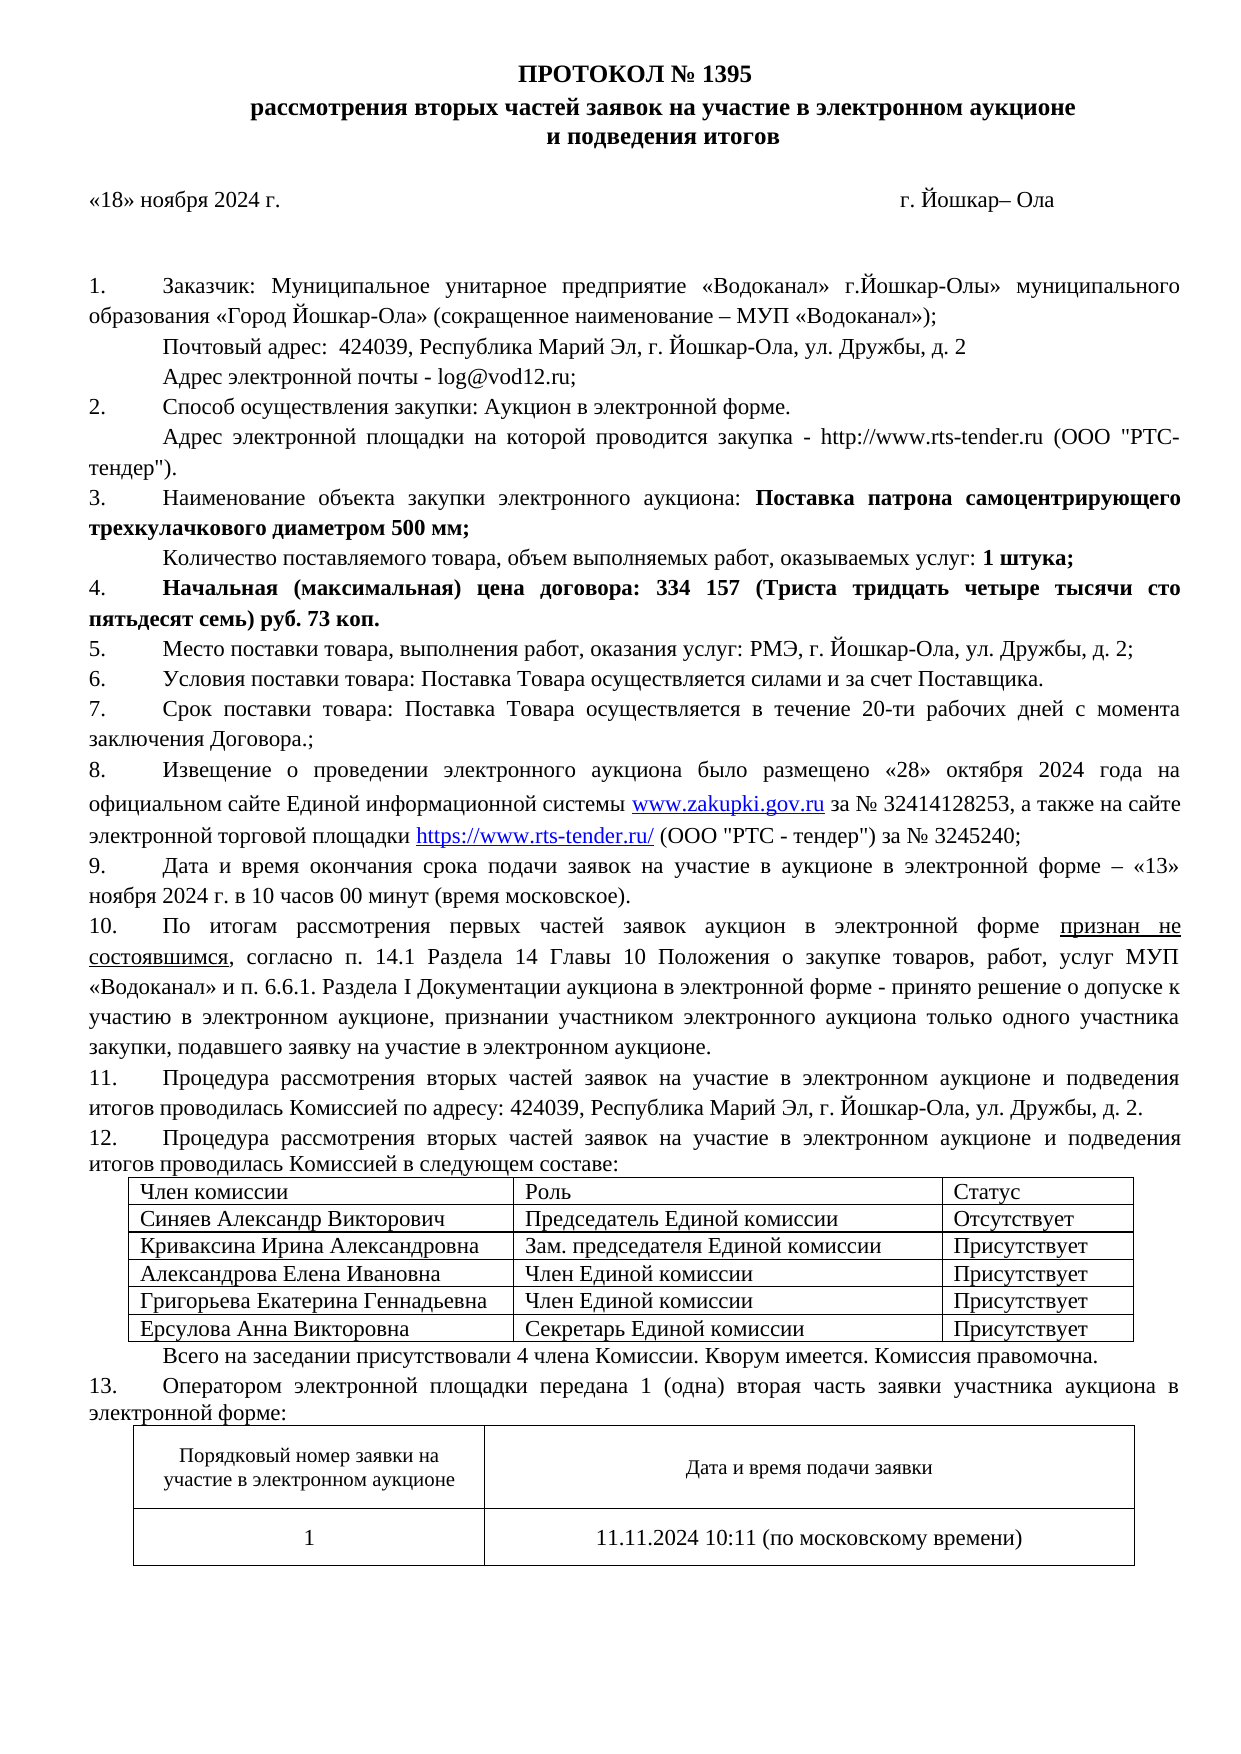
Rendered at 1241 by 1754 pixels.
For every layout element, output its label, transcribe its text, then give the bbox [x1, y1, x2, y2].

table_cell Член Единой комиссии [514, 1287, 942, 1314]
table_cell Присутствует [943, 1260, 1133, 1286]
text 13. Оператором электронной площадки передана 1 (одна) вторая часть заявки участника аукциона в электронной форме: [89, 1372, 1181, 1425]
list Наименование объекта закупки электронного аукциона: Поставка патрона самоцентрирующего трехкулачкового диаметром 500 мм; [89, 484, 1181, 540]
table_cell Присутствует [943, 1287, 1133, 1314]
text «18» ноября 2024 г. г. Йошкар– Ола [89, 186, 1181, 212]
list Процедура рассмотрения вторых частей заявок на участие в электронном аукционе и подведения итогов проводилась Комиссией в следующем составе: [89, 1124, 1181, 1177]
table_cell Ерсулова Анна Викторовна [129, 1315, 513, 1341]
list Заказчик: Муниципальное унитарное предприятие «Водоканал» г.Йошкар-Олы» муниципального образования «Город Йошкар-Ола» (сокращенное наименование – МУП «Водоканал»); [89, 272, 1181, 329]
table_cell Криваксина Ирина Александровна [129, 1233, 513, 1259]
table_cell Присутствует [943, 1315, 1133, 1341]
table_cell 11.11.2024 10:11 (по московскому времени) [485, 1509, 1134, 1565]
list Место поставки товара, выполнения работ, оказания услуг: РМЭ, г. Йошкар-Ола, ул. Дружбы, д. 2; [89, 635, 1181, 661]
list Начальная (максимальная) цена договора: 334 157 (Триста тридцать четыре тысячи сто пятьдесят семь) руб. 73 коп. [89, 574, 1181, 631]
table_header Статус [943, 1178, 1133, 1204]
text Всего на заседании присутствовали 4 члена Комиссии. Кворум имеется. Комиссия правомочна. [89, 1342, 1181, 1368]
table_cell Зам. председателя Единой комиссии [514, 1233, 942, 1259]
table_cell Отсутствует [943, 1205, 1133, 1231]
table_cell 1 [134, 1509, 484, 1565]
text ПРОТОКОЛ № 1395 [89, 59, 1181, 88]
table_cell Председатель Единой комиссии [514, 1205, 942, 1231]
list По итогам рассмотрения первых частей заявок аукцион в электронной форме признан не состоявшимся, согласно п. 14.1 Раздела 14 Главы 10 Положения о закупке товаров, работ, услуг МУП «Водоканал» и п. 6.6.1. Раздела I Документации аукциона в электронной форме - принято решение о допуске к участию в электронном аукционе, признании участником электронного аукциона только одного участника закупки, подавшего заявку на участие в электронном аукционе. [89, 912, 1181, 1060]
table_header Порядковый номер заявки на участие в электронном аукционе [134, 1426, 484, 1508]
table_cell Член Единой комиссии [514, 1260, 942, 1286]
text рассмотрения вторых частей заявок на участие в электронном аукционе [89, 92, 1181, 121]
table_cell Григорьева Екатерина Геннадьевна [129, 1287, 513, 1314]
table_cell Секретарь Единой комиссии [514, 1315, 942, 1341]
table_cell Александрова Елена Ивановна [129, 1260, 513, 1286]
list Условия поставки товара: Поставка Товара осуществляется силами и за счет Поставщика. [89, 665, 1181, 691]
text Адрес электронной почты - log@vod12.ru; [89, 363, 1181, 389]
text Количество поставляемого товара, объем выполняемых работ, оказываемых услуг: 1 штука; [89, 544, 1181, 571]
list Дата и время окончания срока подачи заявок на участие в аукционе в электронной форме – «13» ноября 2024 г. в 10 часов 00 минут (время московское). [89, 852, 1181, 909]
table_cell Синяев Александр Викторович [129, 1205, 513, 1231]
table_header Дата и время подачи заявки [485, 1426, 1134, 1508]
table_cell Присутствует [943, 1233, 1133, 1259]
list Срок поставки товара: Поставка Товара осуществляется в течение 20-ти рабочих дней с момента заключения Договора.; [89, 695, 1181, 752]
text Почтовый адрес: 424039, Республика Марий Эл, г. Йошкар-Ола, ул. Дружбы, д. 2 [89, 333, 1181, 359]
list Способ осуществления закупки: Аукцион в электронной форме. [89, 393, 1181, 419]
table_header Член комиссии [129, 1178, 513, 1204]
text и подведения итогов [89, 121, 1181, 149]
table_header Роль [514, 1178, 942, 1204]
list Процедура рассмотрения вторых частей заявок на участие в электронном аукционе и подведения итогов проводилась Комиссией по адресу: 424039, Республика Марий Эл, г. Йошкар-Ола, ул. Дружбы, д. 2. [89, 1063, 1181, 1120]
list Извещение о проведении электронного аукциона было размещено «28» октября 2024 года на официальном сайте Единой информационной системы www.zakupki.gov.ru за № 32414128253, а также на сайте электронной торговой площадки https://www.rts-tender.ru/ (ООО "РТС - тендер") за № 3245240; [89, 756, 1181, 848]
text Адрес электронной площадки на которой проводится закупка - http://www.rts-tender.ru (ООО "РТС-тендер"). [89, 423, 1181, 480]
